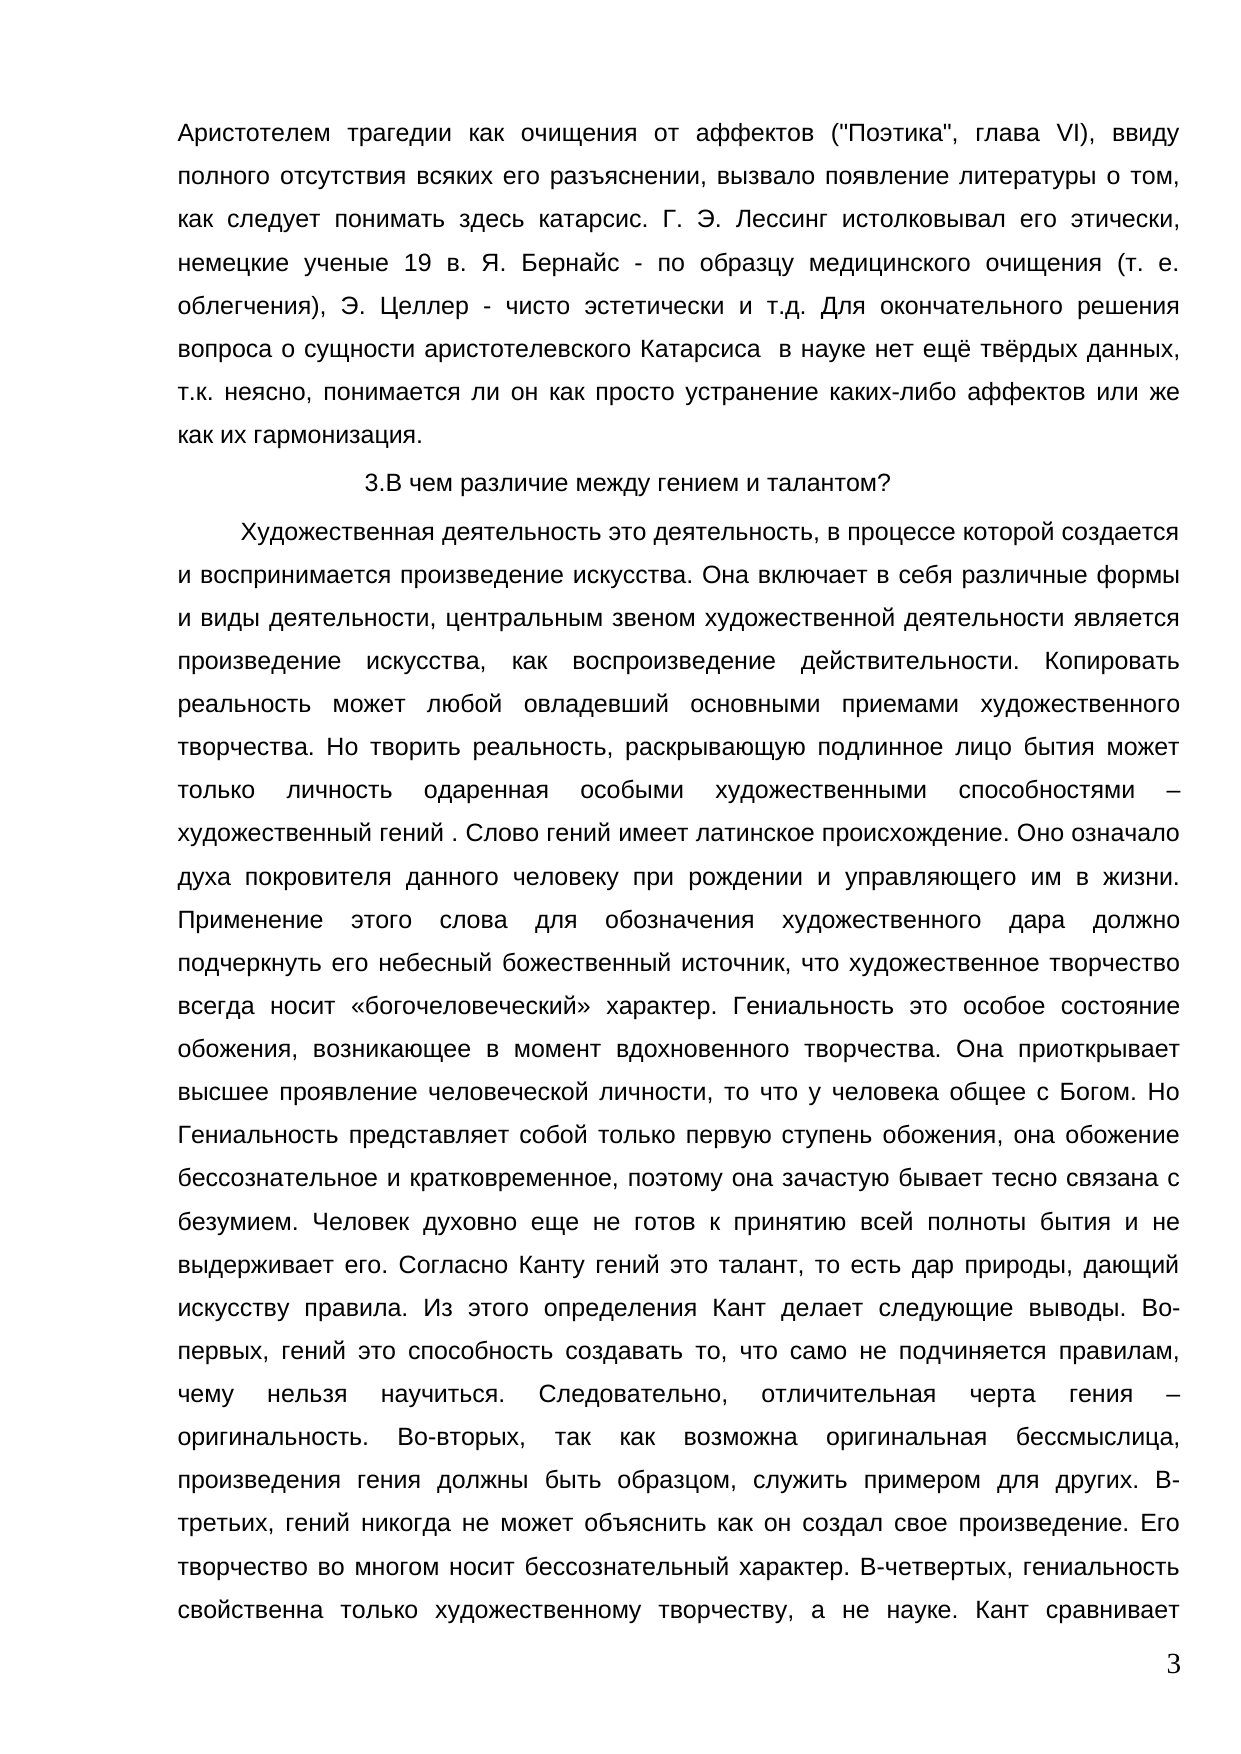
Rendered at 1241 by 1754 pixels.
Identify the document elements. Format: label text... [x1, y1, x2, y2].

text 3.В чем различие между гением и талантом? [177, 468, 1181, 497]
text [177, 118, 1181, 449]
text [177, 516, 1181, 1623]
